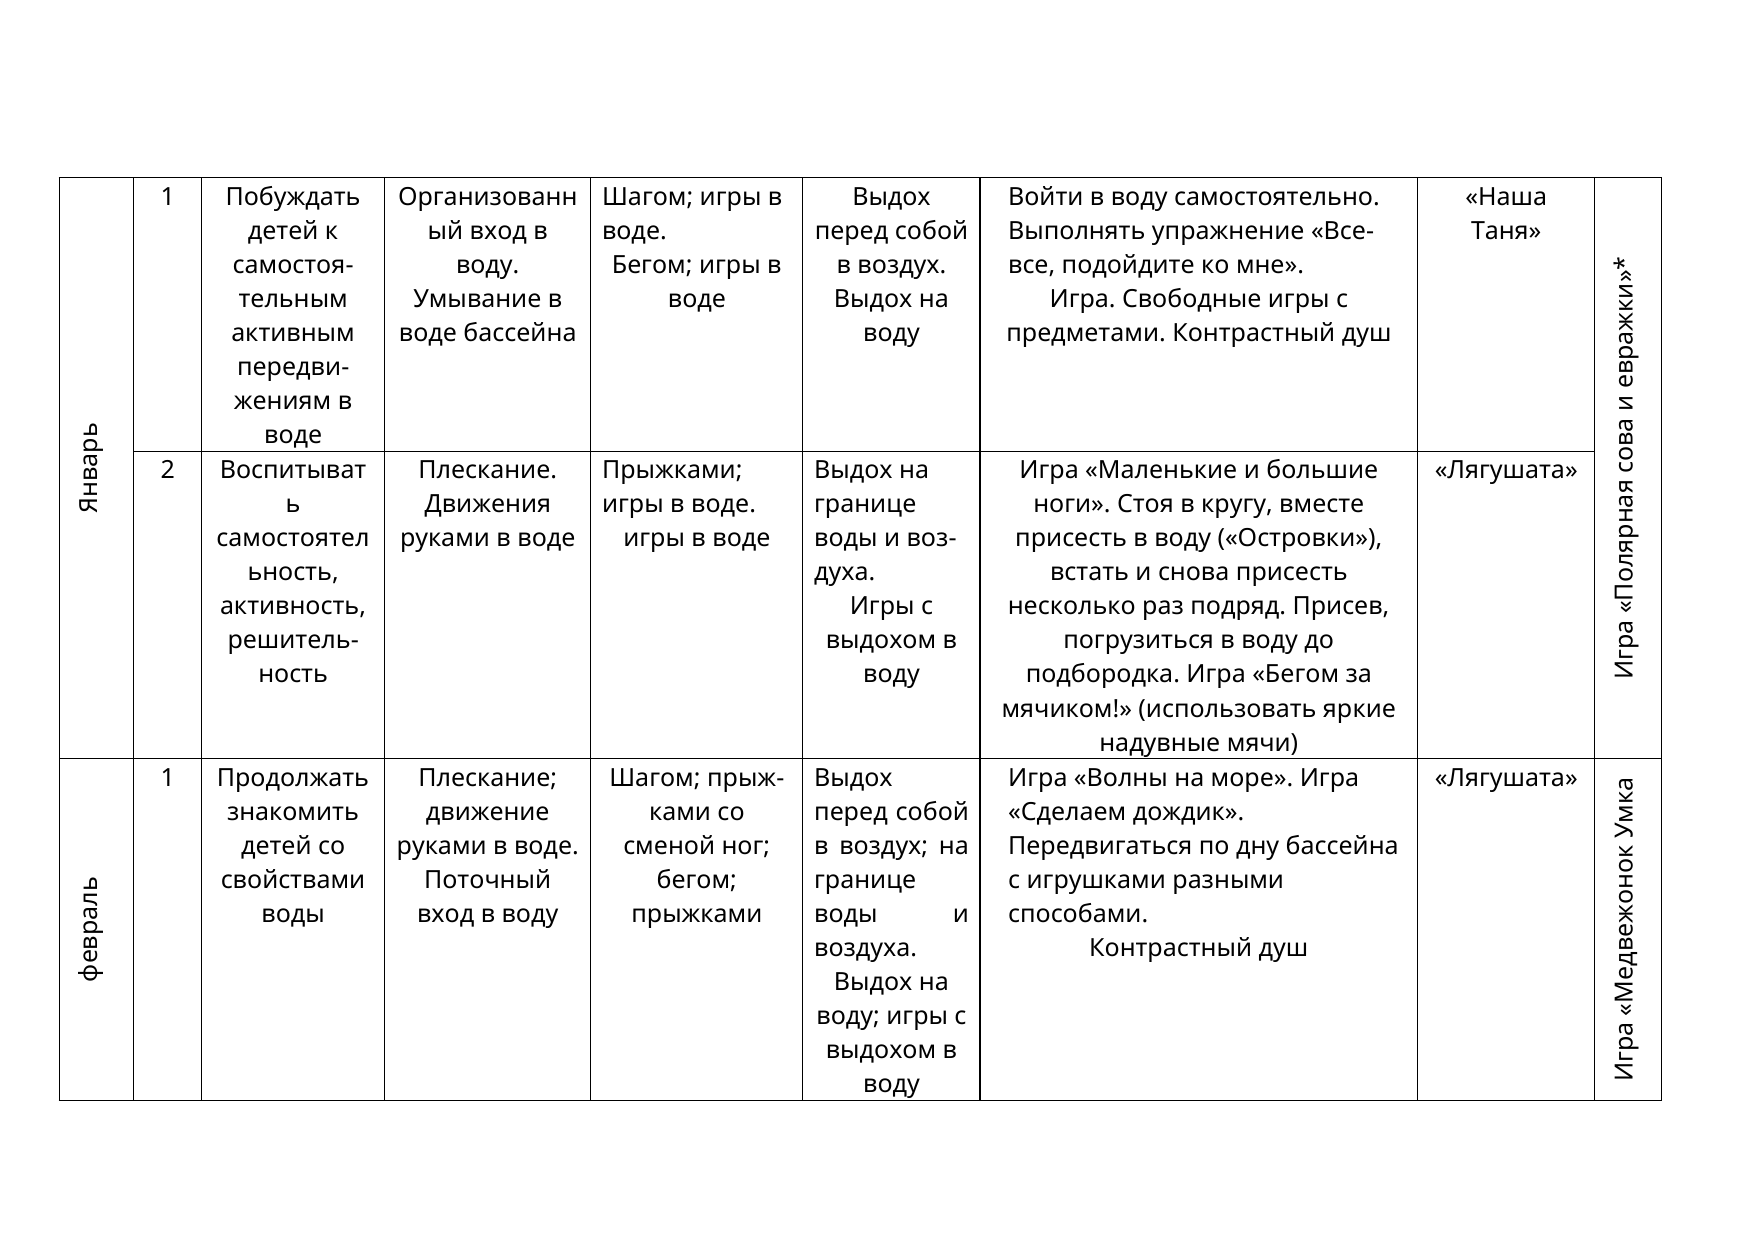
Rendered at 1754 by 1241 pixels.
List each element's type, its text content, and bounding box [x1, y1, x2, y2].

table_cell Плескание; движение руками в воде. Поточный вход в воду [385, 759, 590, 1100]
table_cell Войти в воду самостоятельно. Выполнять упражнение «Все-все, подойдите ко мне». Игра. Свободные игры с предметами. Контрастный душ [981, 178, 1417, 451]
table_cell Выдох на границе воды и воздуха. Игры с выдохом в воду [803, 452, 979, 758]
table_cell 2 [134, 452, 201, 758]
table_cell Игра «Волны на море». Игра «Сделаем дождик». Передвигаться по дну бассейна с игрушками разными способами. Контрастный душ [981, 759, 1417, 1100]
table_cell Выдох перед собой в воздух. Выдох на воду [803, 178, 979, 451]
table_cell Воспитывать самостоятельность, активность, решительность [202, 452, 384, 758]
table_cell Продолжать знакомить детей со свойствами воды [202, 759, 384, 1100]
table_cell Игра «Полярная сова и евражки»* [1595, 178, 1661, 758]
table_cell «Лягушата» [1418, 452, 1594, 758]
table_cell 1 [134, 178, 201, 451]
table_cell Шагом; прыжками со сменой ног; бегом; прыжками [591, 759, 802, 1100]
table_cell Организованный вход в воду. Умывание в воде бассейна [385, 178, 590, 451]
table_cell Шагом; игры в воде. Бегом; игры в воде [591, 178, 802, 451]
table_cell 1 [134, 759, 201, 1100]
table_cell Игра «Маленькие и большие ноги». Стоя в кругу, вместе присесть в воду («Островки»), встать и снова присесть несколько раз подряд. Присев, погрузиться в воду до подбородка. Игра «Бегом за мячиком!» (использовать яркие надувные мячи) [981, 452, 1099, 758]
table_cell «Лягушата» [1418, 759, 1594, 1100]
table_cell Игра «Маленькие и большие ноги». Стоя в кругу, вместе присесть в воду («Островки»), встать и снова присесть несколько раз подряд. Присев, погрузиться в воду до подбородка. Игра «Бегом за мячиком!» (использовать яркие надувные мячи) [1298, 452, 1417, 758]
table_cell Январь [60, 178, 133, 758]
table_cell Побуждать детей к самостоятельным активным передвижениям в воде [202, 178, 384, 451]
table_cell февраль [60, 759, 133, 1100]
table_cell «Наша Таня» [1418, 178, 1594, 451]
table_cell Прыжками; игры в воде. игры в воде [591, 452, 802, 758]
table_cell Плескание. Движения руками в воде [385, 452, 590, 758]
table_cell Выдох перед собой в воздух; на границе воды и воздуха. Выдох на воду; игры с выдохом в воду [803, 759, 979, 1100]
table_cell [1595, 759, 1661, 1100]
